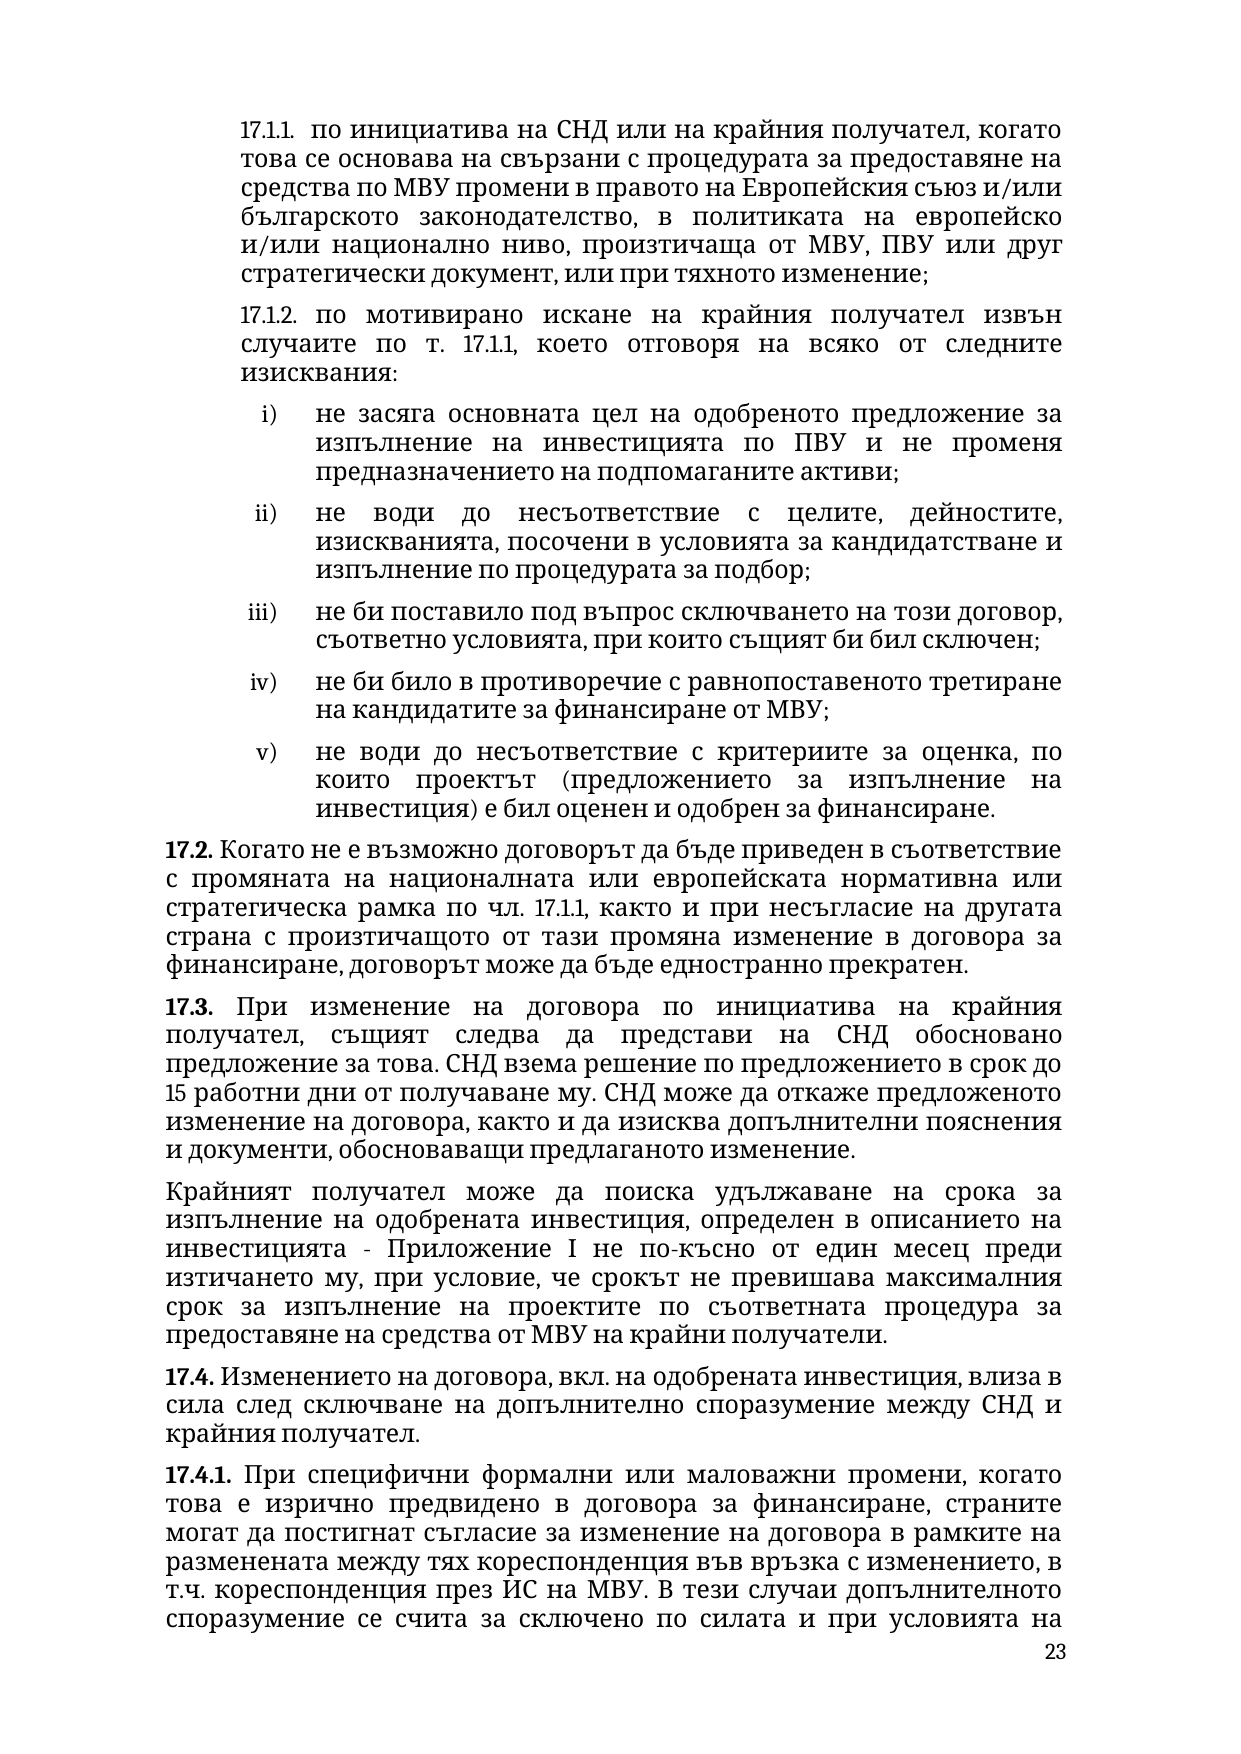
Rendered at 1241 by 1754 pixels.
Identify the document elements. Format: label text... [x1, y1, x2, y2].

list не води до несъответствие с критериите за оценка, по които проектът (предложението за изпълнение на инвестиция) е бил оценен и одобрен за финансиране. [278, 738, 1063, 824]
text 17.3. При изменение на договора по инициатива на крайния получател, същият следва да представи на СНД обосновано предложение за това. СНД взема решение по предложението в срок до 15 работни дни от получаване му. СНД може да откаже предложеното изменение на договора, както и да изисква допълнителни пояснения и документи, обосноваващи предлаганото изменение. [165, 993, 1063, 1165]
list не води до несъответствие с целите, дейностите, изискванията, посочени в условията за кандидатстване и изпълнение по процедурата за подбор; [278, 499, 1063, 585]
list не би било в противоречие с равнопоставеното третиране на кандидатите за финансиране от МВУ; [278, 668, 1063, 725]
text Крайният получател може да поиска удължаване на срока за изпълнение на одобрената инвестиция, определен в описанието на инвестицията - Приложение І не по-късно от един месец преди изтичането му, при условие, че срокът не превишава максималния срок за изпълнение на проектите по съответната процедура за предоставяне на средства от МВУ на крайни получатели. [165, 1178, 1063, 1350]
list не засяга основната цел на одобреното предложение за изпълнение на инвестицията по ПВУ и не променя предназначението на подпомаганите активи; [278, 400, 1063, 486]
text 17.2. Когато не е възможно договорът да бъде приведен в съответствие с промяната на националната или европейската нормативна или стратегическа рамка по чл. 17.1.1, както и при несъгласие на другата страна с произтичащото от тази промяна изменение в договора за финансиране, договорът може да бъде едностранно прекратен. [165, 836, 1063, 980]
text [165, 1461, 1063, 1634]
list не би поставило под въпрос сключването на този договор, съответно условията, при които същият би бил сключен; [278, 598, 1063, 655]
text 17.4. Изменението на договора, вкл. на одобрената инвестиция, влиза в сила след сключване на допълнително споразумение между СНД и крайния получател. [165, 1363, 1063, 1449]
text 17.1.2. по мотивирано искане на крайния получател извън случаите по т. 17.1.1, което отговоря на всяко от следните изисквания: [240, 301, 1063, 388]
text 17.1.1. по инициатива на СНД или на крайния получател, когато това се основава на свързани с процедурата за предоставяне на средства по МВУ промени в правото на Европейския съюз и/или българското законодателство, в политиката на европейско и/или национално ниво, произтичаща от МВУ, ПВУ или друг стратегически документ, или при тяхното изменение; [240, 116, 1063, 289]
